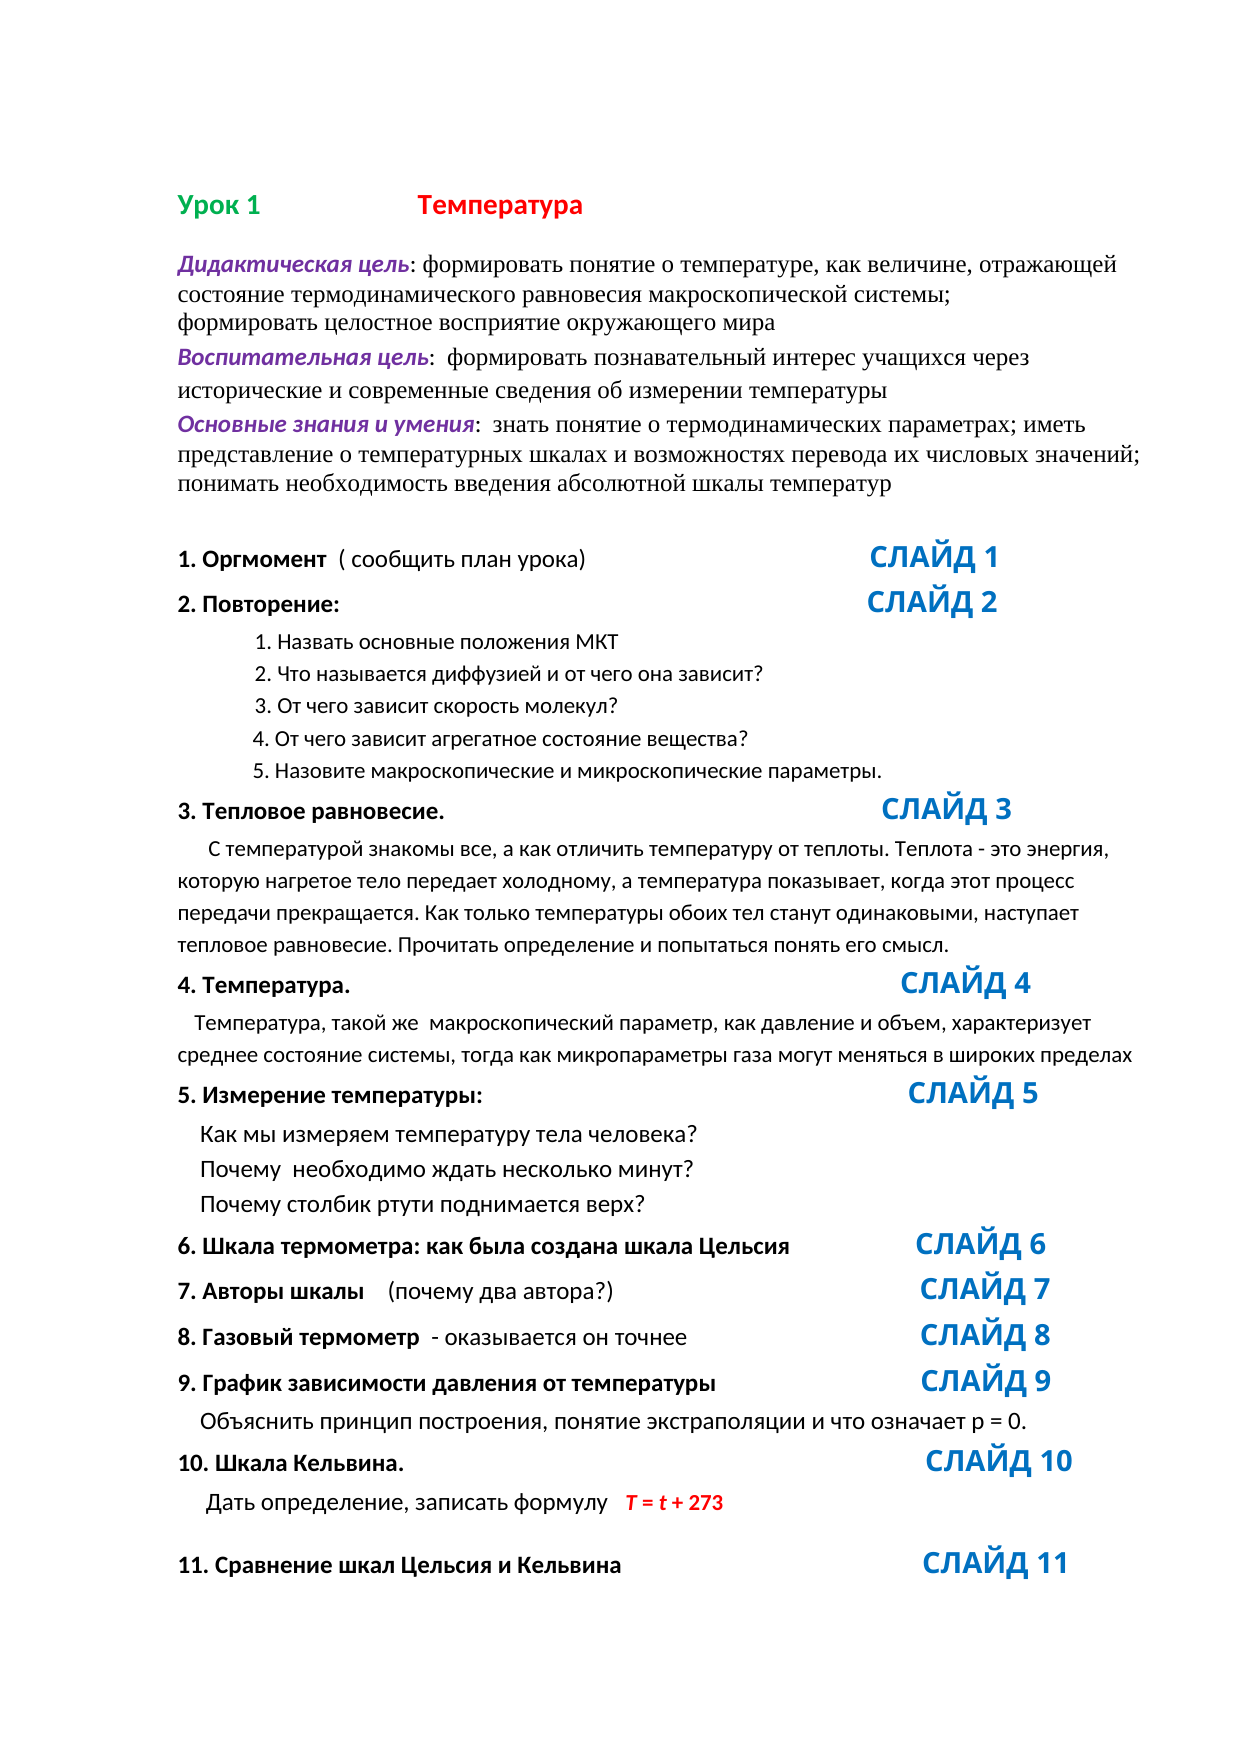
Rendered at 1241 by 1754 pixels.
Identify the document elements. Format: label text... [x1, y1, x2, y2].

text Воспитательная цель: формировать познавательный интерес учащихся через исторические и современные сведения об измерении температуры [177, 341, 1152, 404]
text формировать целостное восприятие окружающего мира [177, 307, 1152, 336]
text 11. Сравнение шкал Цельсия и Кельвина СЛАЙД 11 [177, 1542, 1152, 1582]
text Основные знания и умения: знать понятие о термодинамических параметрах; иметь представление о температурных шкалах и возможностях перевода их числовых значений; [177, 408, 1152, 468]
text Температура, такой же макроскопический параметр, как давление и объем, характеризует среднее состояние системы, тогда как микропараметры газа могут меняться в широких пределах [177, 1008, 1152, 1068]
text 5. Измерение температуры: СЛАЙД 5 [177, 1072, 1152, 1112]
text Объяснить принцип построения, понятие экстраполяции и что означает р = 0. [177, 1406, 1152, 1436]
text Почему столбик ртути поднимается верх? [177, 1188, 1152, 1218]
text 8. Газовый термометр - оказывается он точнее СЛАЙД 8 [177, 1314, 1152, 1354]
text 9. График зависимости давления от температуры СЛАЙД 9 [177, 1360, 1152, 1399]
text 2. Что называется диффузией и от чего она зависит? [177, 659, 1152, 687]
text Дать определение, записать формулу T = t + 273 [177, 1486, 1152, 1517]
text Почему необходимо ждать несколько минут? [177, 1153, 1152, 1183]
text Урок 1 Температура [177, 186, 1152, 221]
text 7. Авторы шкалы (почему два автора?) СЛАЙД 7 [177, 1269, 1152, 1308]
text С температурой знакомы все, а как отличить температуру от теплоты. Теплота - это энергия, которую нагретое тело передает холодному, а температура показывает, когда этот процесс передачи прекращается. Как только температуры обоих тел станут одинаковыми, наступает тепловое равновесие. Прочитать определение и попытаться понять его смысл. [177, 834, 1152, 958]
text 1. Назвать основные положения МКТ [177, 627, 1152, 655]
text 2. Повторение: СЛАЙД 2 [177, 581, 1152, 621]
text 10. Шкала Кельвина. СЛАЙД 10 [177, 1441, 1152, 1480]
text 6. Шкала термометра: как была создана шкала Цельсия СЛАЙД 6 [177, 1223, 1152, 1263]
text 3. От чего зависит скорость молекул? [177, 691, 1152, 719]
text понимать необходимость введения абсолютной шкалы температур [177, 468, 1152, 497]
text 4. Температура. СЛАЙД 4 [177, 962, 1152, 1002]
text 3. Тепловое равновесие. СЛАЙД 3 [177, 788, 1152, 828]
text Как мы измеряем температуру тела человека? [177, 1118, 1152, 1148]
text 4. От чего зависит агрегатное состояние вещества? [252, 724, 1152, 752]
text 5. Назовите макроскопические и микроскопические параметры. [252, 756, 1152, 784]
text Дидактическая цель: формировать понятие о температуре, как величине, отражающей состояние термодинамического равновесия макроскопической системы; [177, 248, 1152, 307]
text 1. Оргмомент ( сообщить план урока) СЛАЙД 1 [177, 536, 1152, 576]
